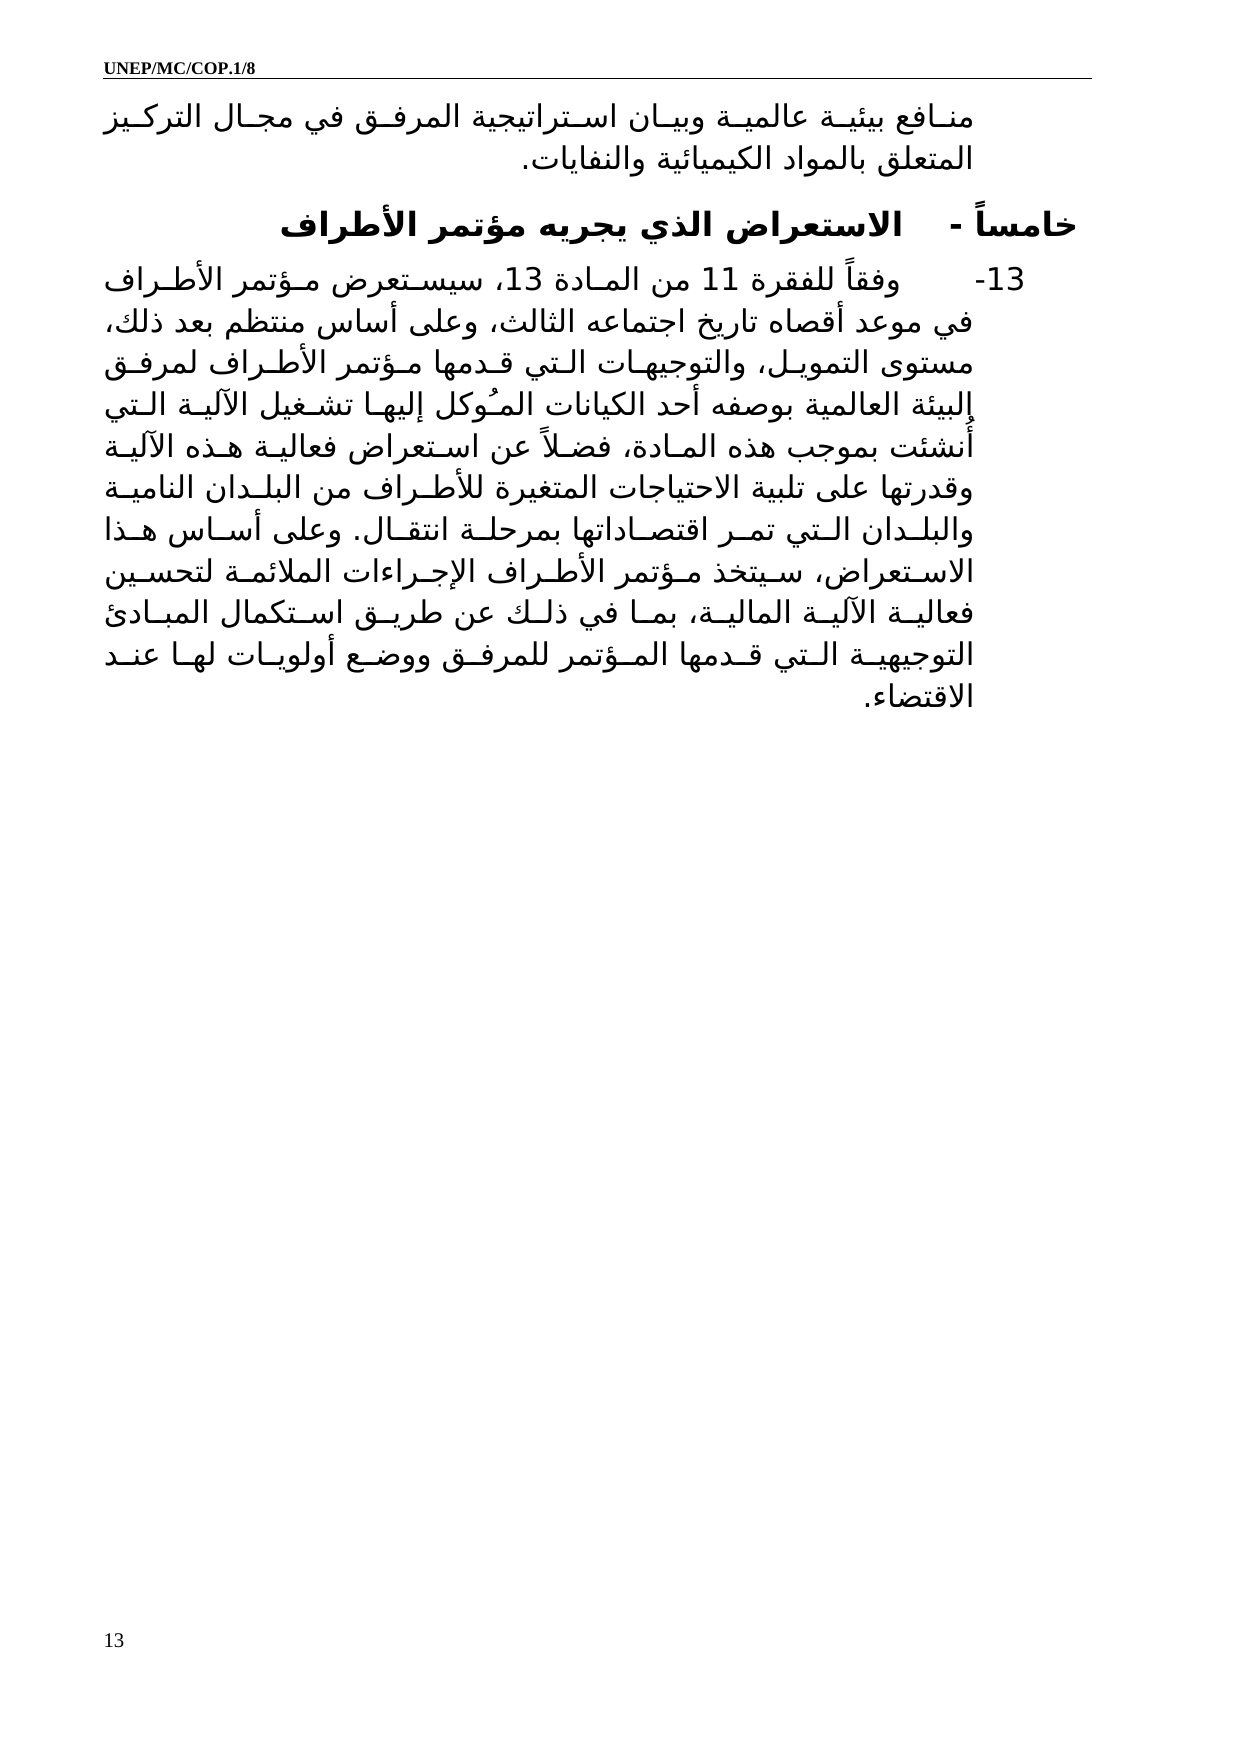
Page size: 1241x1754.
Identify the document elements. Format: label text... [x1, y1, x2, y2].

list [103, 94, 974, 178]
list وفقاً للفقرة 11 من المادة 13، سيستعرض مؤتمر الأطراف في موعد أقصاه تاريخ اجتماعه الثالث، وعلى أساس منتظم بعد ذلك، مستوى التمويل، والتوجيهات التي قدمها مؤتمر الأطراف لمرفق البيئة العالمية بوصفه أحد الكيانات المـُوكل إليها تشغيل الآلية التي أُنشئت بموجب هذه المادة، فضلاً عن استعراض فعالية هذه الآلية وقدرتها على تلبية الاحتياجات المتغيرة للأطراف من البلدان النامية والبلدان التي تمر اقتصاداتها بمرحلة انتقال. وعلى أساس هذا الاستعراض، سيتخذ مؤتمر الأطراف الإجراءات الملائمة لتحسين فعالية الآلية المالية، بما في ذلك عن طريق استكمال المبادئ التوجيهية التي قدمها المؤتمر للمرفق ووضع أولويات لها عند الاقتضاء. [103, 257, 974, 715]
text خامساً - الاستعراض الذي يجريه مؤتمر الأطراف [133, 203, 1078, 244]
